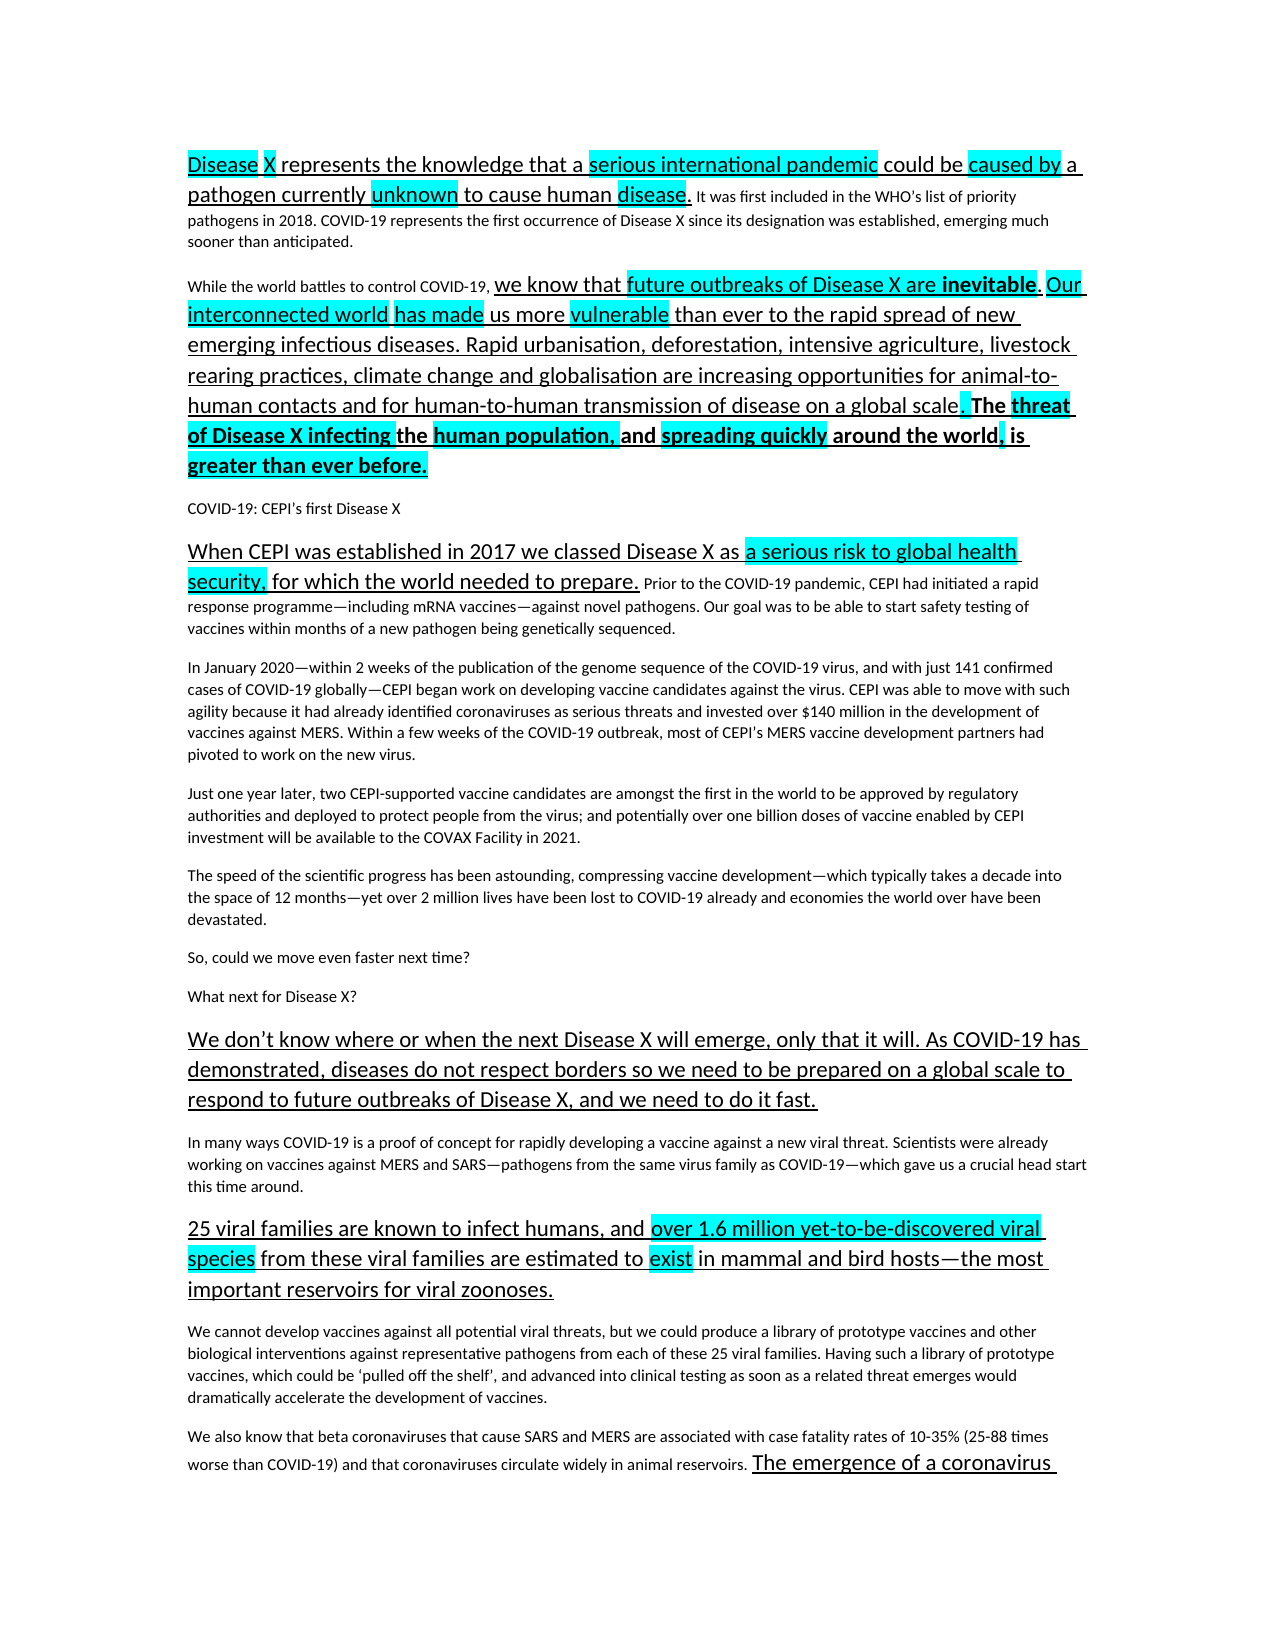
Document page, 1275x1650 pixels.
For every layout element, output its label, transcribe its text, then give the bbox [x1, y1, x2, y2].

text Disease X represents the knowledge that a serious international pandemic could be caused by a pathogen currently unknown to cause human disease. It was first included in the WHO’s list of priority pathogens in 2018. COVID-19 represents the first occurrence of Disease X since its designation was established, emerging much sooner than anticipated. [187, 150, 1087, 252]
text We don’t know where or when the next Disease X will emerge, only that it will. As COVID-19 has demonstrated, diseases do not respect borders so we need to be prepared on a global scale to respond to future outbreaks of Disease X, and we need to do it fast. [187, 1025, 1087, 1049]
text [187, 1426, 1087, 1476]
text In many ways COVID-19 is a proof of concept for rapidly developing a vaccine against a new viral threat. Scientists were already working on vaccines against MERS and SARS—pathogens from the same virus family as COVID-19—which gave us a crucial head start this time around. [187, 1132, 1087, 1196]
text So, could we move even faster next time? [187, 948, 1087, 968]
text In January 2020—within 2 weeks of the publication of the genome sequence of the COVID-19 virus, and with just 141 confirmed cases of COVID-19 globally—CEPI began work on developing vaccine candidates against the virus. CEPI was able to move with such agility because it had already identified coronaviruses as serious threats and invested over $140 million in the development of vaccines against MERS. Within a few weeks of the COVID-19 outbreak, most of CEPI’s MERS vaccine development partners had pivoted to work on the new virus. [187, 657, 1087, 765]
text While the world battles to control COVID-19, we know that future outbreaks of Disease X are inevitable. Our interconnected world has made us more vulnerable than ever to the rapid spread of new emerging infectious diseases. Rapid urbanisation, deforestation, intensive agriculture, livestock rearing practices, climate change and globalisation are increasing opportunities for animal-to-human contacts and for human-to-human transmission of disease on a global scale. The threat of Disease X infecting the human population, and spreading quickly around the world, is greater than ever before. [187, 270, 1087, 479]
text We cannot develop vaccines against all potential viral threats, but we could produce a library of prototype vaccines and other biological interventions against representative pathogens from each of these 25 viral families. Having such a library of prototype vaccines, which could be ‘pulled off the shelf’, and advanced into clinical testing as soon as a related threat emerges would dramatically accelerate the development of vaccines. [187, 1322, 1087, 1408]
text COVID-19: CEPI’s first Disease X [187, 498, 1087, 519]
text When CEPI was established in 2017 we classed Disease X as a serious risk to global health security, for which the world needed to prepare. Prior to the COVID-19 pandemic, CEPI had initiated a rapid response programme—including mRNA vaccines—against novel pathogens. Our goal was to be able to start safety testing of vaccines within months of a new pathogen being genetically sequenced. [187, 537, 1087, 639]
text We don’t know where or when the next Disease X will emerge, only that it will. As COVID-19 has demonstrated, diseases do not respect borders so we need to be prepared on a global scale to respond to future outbreaks of Disease X, and we need to do it fast. [187, 1050, 1087, 1113]
text What next for Disease X? [187, 986, 1087, 1007]
text 25 viral families are known to infect humans, and over 1.6 million yet-to-be-discovered viral species from these viral families are estimated to exist in mammal and bird hosts—the most important reservoirs for viral zoonoses. [187, 1214, 1087, 1303]
text The speed of the scientific progress has been astounding, compressing vaccine development—which typically takes a decade into the space of 12 months—yet over 2 million lives have been lost to COVID-19 already and economies the world over have been devastated. [187, 865, 1087, 929]
text Just one year later, two CEPI-supported vaccine candidates are amongst the first in the world to be approved by regulatory authorities and deployed to protect people from the virus; and potentially over one billion doses of vaccine enabled by CEPI investment will be available to the COVAX Facility in 2021. [187, 783, 1087, 847]
